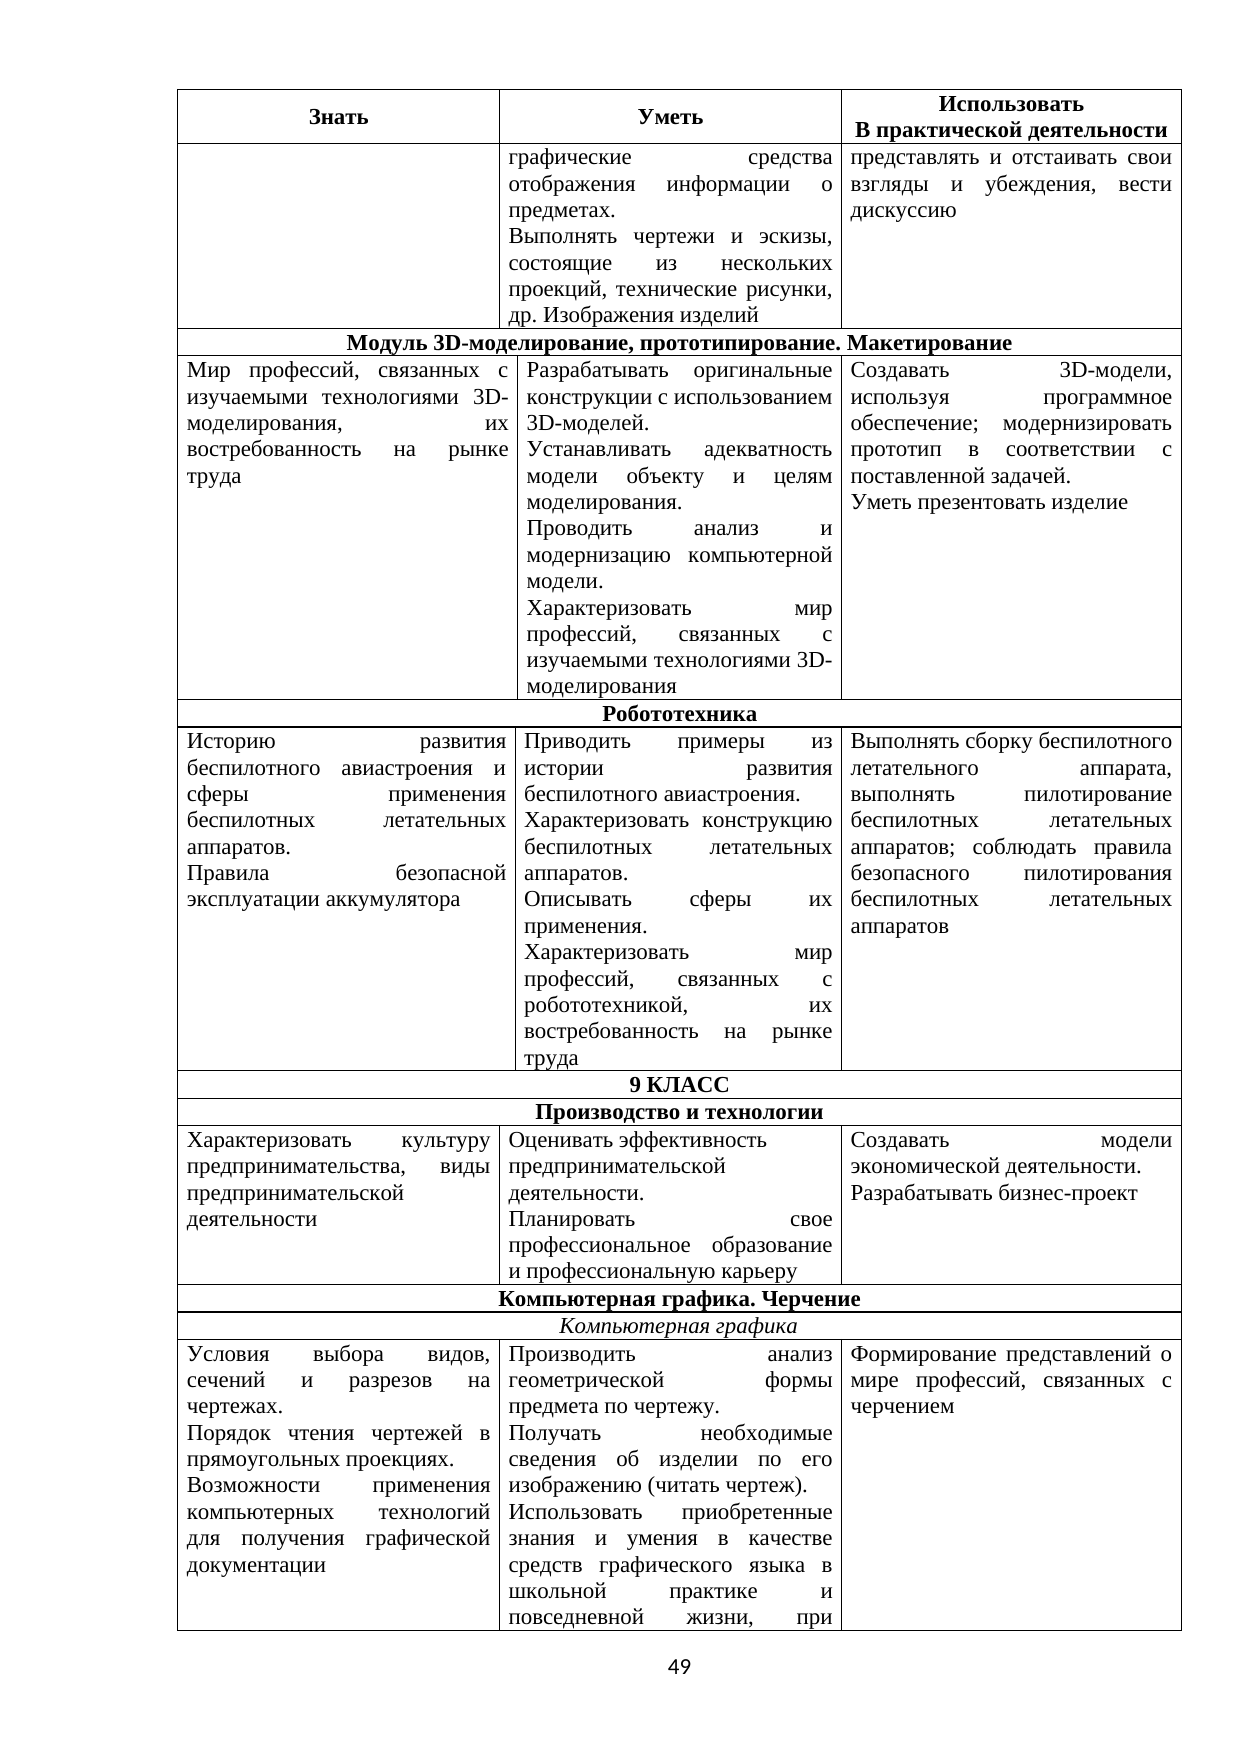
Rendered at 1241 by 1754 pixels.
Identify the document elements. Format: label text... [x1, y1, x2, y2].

table_cell Характеризовать культуру предпринимательства, виды предпринимательской деятельности [178, 1126, 499, 1284]
table_cell Компьютерная графика. Черчение [178, 1285, 1181, 1311]
table_header Знать [178, 90, 499, 142]
table_cell Создавать модели экономической деятельности. Разрабатывать бизнес-проект [842, 1126, 1181, 1284]
table_cell Выполнять сборку беспилотного летательного аппарата, выполнять пилотирование беспилотных летательных аппаратов; соблюдать правила безопасного пилотирования беспилотных летательных аппаратов [842, 728, 1181, 1070]
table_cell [842, 144, 1181, 328]
table_cell Мир профессий, связанных с изучаемыми технологиями 3D-моделирования, их востребованность на рынке труда [178, 356, 517, 699]
table_cell Историю развития беспилотного авиастроения и сферы применения беспилотных летательных аппаратов. Правила безопасной эксплуатации аккумулятора [178, 728, 515, 1070]
table_cell Модуль 3D-моделирование, прототипирование. Макетирование [178, 329, 1181, 355]
table_cell Оценивать эффективность предпринимательской деятельности. Планировать свое профессиональное образование и профессиональную карьеру [500, 1126, 841, 1284]
table_cell Производство и технологии [178, 1099, 1181, 1125]
table_cell 9 КЛАСС [178, 1071, 1181, 1097]
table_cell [842, 1340, 1181, 1630]
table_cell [178, 1340, 499, 1630]
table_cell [500, 1340, 841, 1630]
table_cell Разрабатывать оригинальные конструкции с использованием 3D-моделей. Устанавливать адекватность модели объекту и целям моделирования. Проводить анализ и модернизацию компьютерной модели. Характеризовать мир профессий, связанных с изучаемыми технологиями 3D-моделирования [518, 356, 841, 699]
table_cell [500, 144, 841, 328]
table_cell Приводить примеры из истории развития беспилотного авиастроения. Характеризовать конструкцию беспилотных летательных аппаратов. Описывать сферы их применения. Характеризовать мир профессий, связанных с робототехникой, их востребованность на рынке труда [516, 728, 841, 1070]
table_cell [178, 144, 499, 328]
table_cell Компьютерная графика [178, 1313, 1181, 1339]
table_cell Робототехника [178, 700, 1181, 726]
table_header Использовать В практической деятельности [842, 90, 1181, 142]
table_header Уметь [500, 90, 841, 142]
table_cell Создавать 3D-модели, используя программное обеспечение; модернизировать прототип в соответствии с поставленной задачей. Уметь презентовать изделие [842, 356, 1181, 699]
